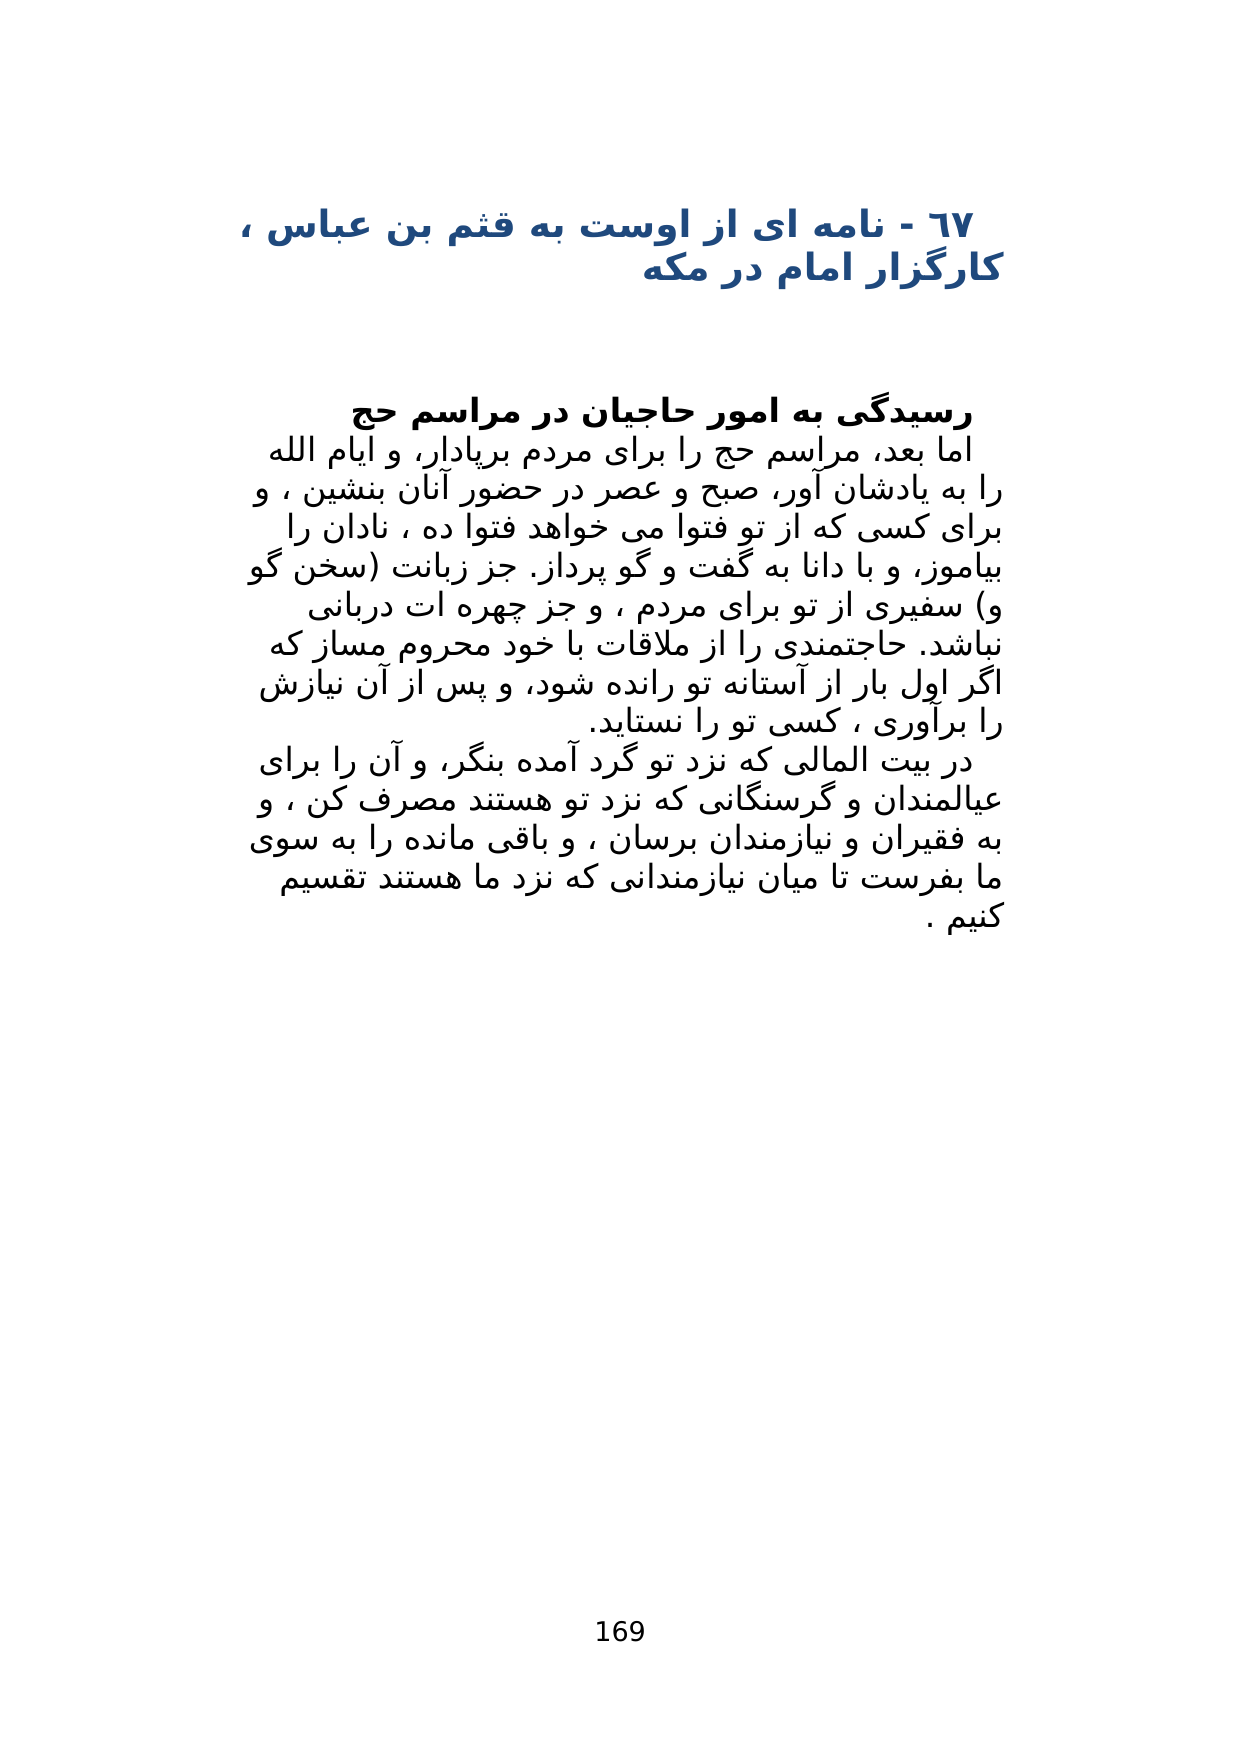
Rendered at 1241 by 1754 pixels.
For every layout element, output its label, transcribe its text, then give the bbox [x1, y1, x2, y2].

text اما بعد، مراسم حج را براى مردم برپادار، و ايام الله را به يادشان آور، صبح و عصر در حضور آنان بنشين ، و براى كسى كه از تو فتوا مى خواهد فتوا ده ، نادان را بياموز، و با دانا به گفت و گو پرداز. جز زبانت (سخن گو و) سفيرى از تو براى مردم ، و جز چهره ات دربانى نباشد. حاجتمندى را از ملاقات با خود محروم مساز كه اگر اول بار از آستانه تو رانده شود، و پس از آن نيازش ‍ را برآورى ، كسى تو را نستايد. [236, 430, 1004, 741]
text در بيت المالى كه نزد تو گرد آمده بنگر، و آن را براى عيالمندان و گرسنگانى كه نزد تو هستند مصرف كن ، و به فقيران و نيازمندان برسان ، و باقى مانده را به سوى ما بفرست تا ميان نيازمندانى كه نزد ما هستند تقسيم كنيم . [236, 741, 1004, 935]
subtitle ٦٧ - نامه اى از اوست به قثم بن عباس ، كارگزار امام در مكه [236, 202, 1004, 289]
text رسيدگى به امور حاجيان در مراسم حج [236, 391, 1004, 430]
